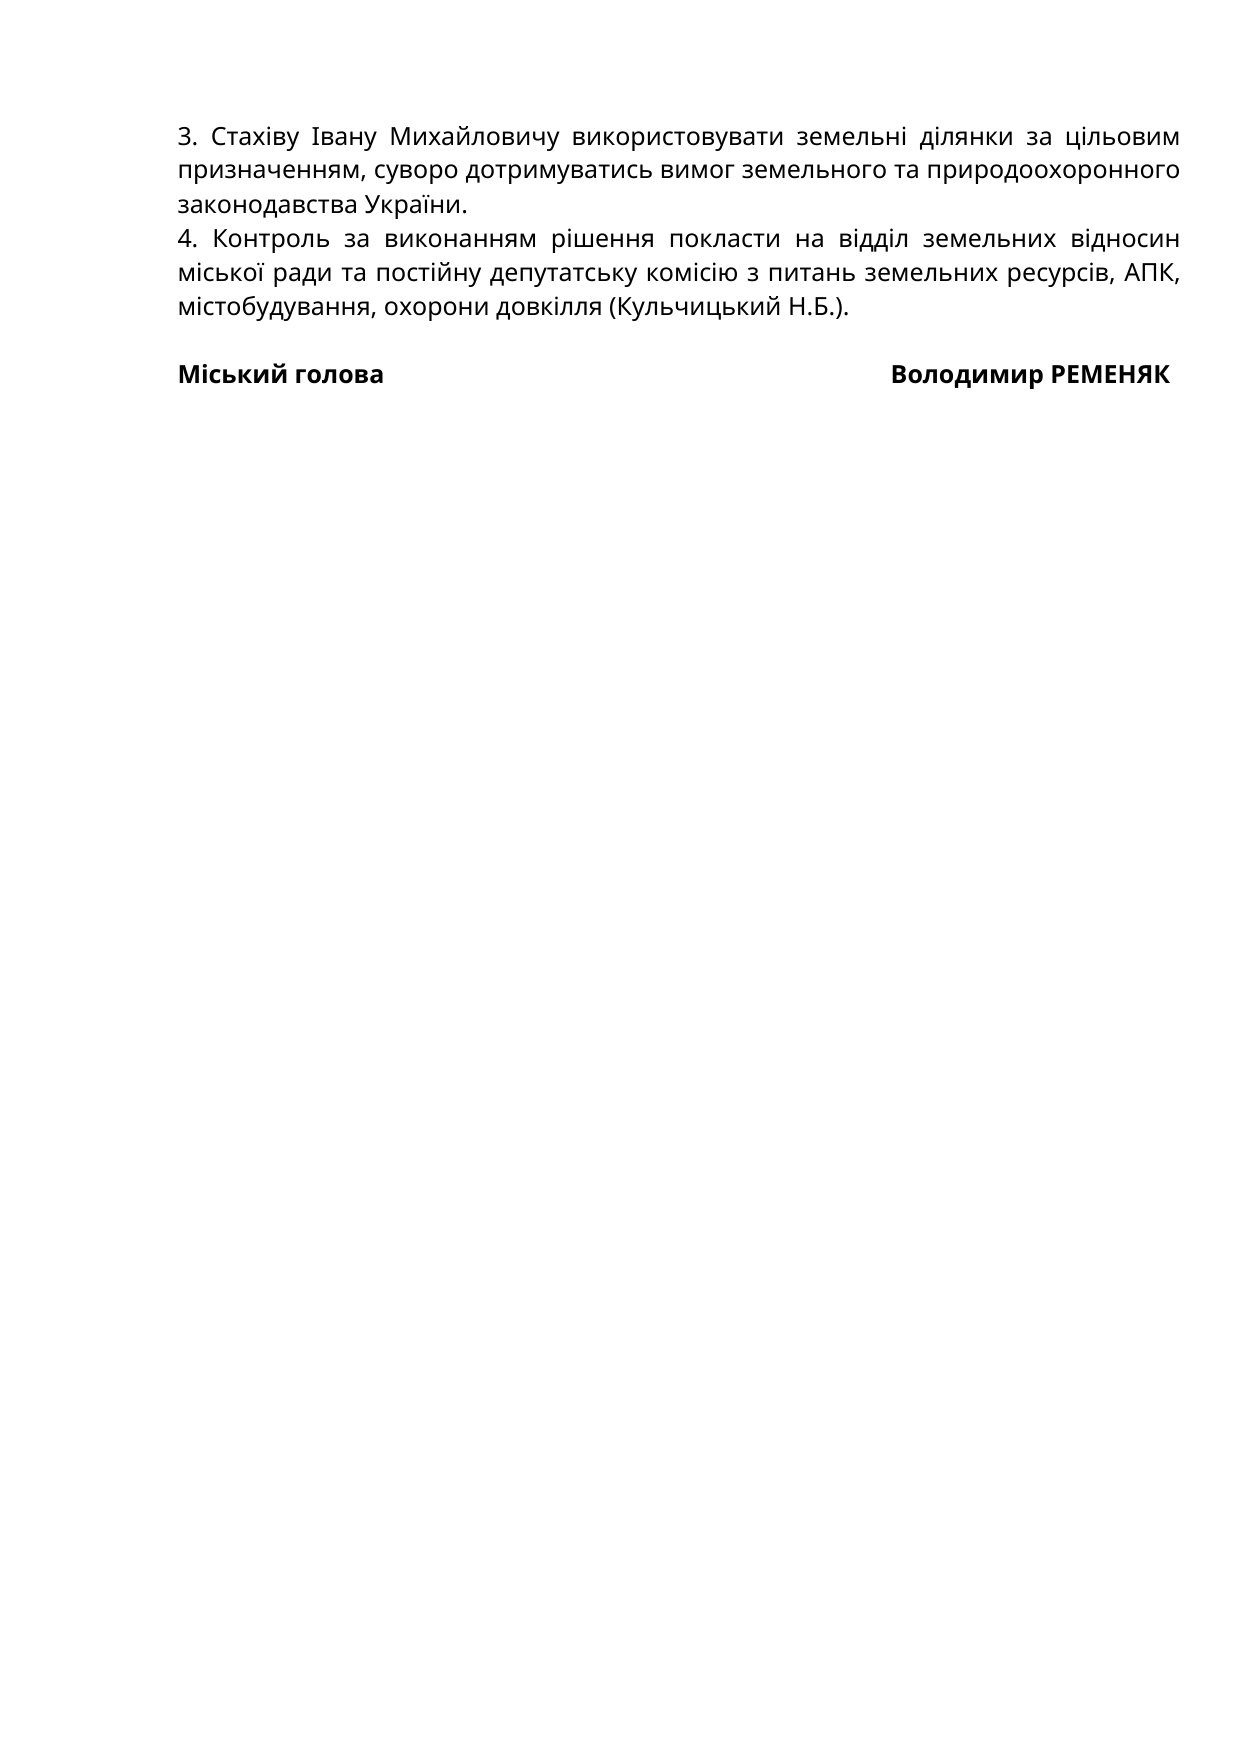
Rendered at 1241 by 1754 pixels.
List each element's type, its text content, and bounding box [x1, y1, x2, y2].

text Міський голова Володимир РЕМЕНЯК [177, 357, 1181, 391]
text 4. Контроль за виконанням рішення покласти на відділ земельних відносин міської ради та постійну депутатську комісію з питань земельних ресурсів, АПК, містобудування, охорони довкілля (Кульчицький Н.Б.). [177, 220, 1182, 322]
text 3. Стахіву Івану Михайловичу використовувати земельні ділянки за цільовим призначенням, суворо дотримуватись вимог земельного та природоохоронного законодавства України. [177, 118, 1182, 220]
